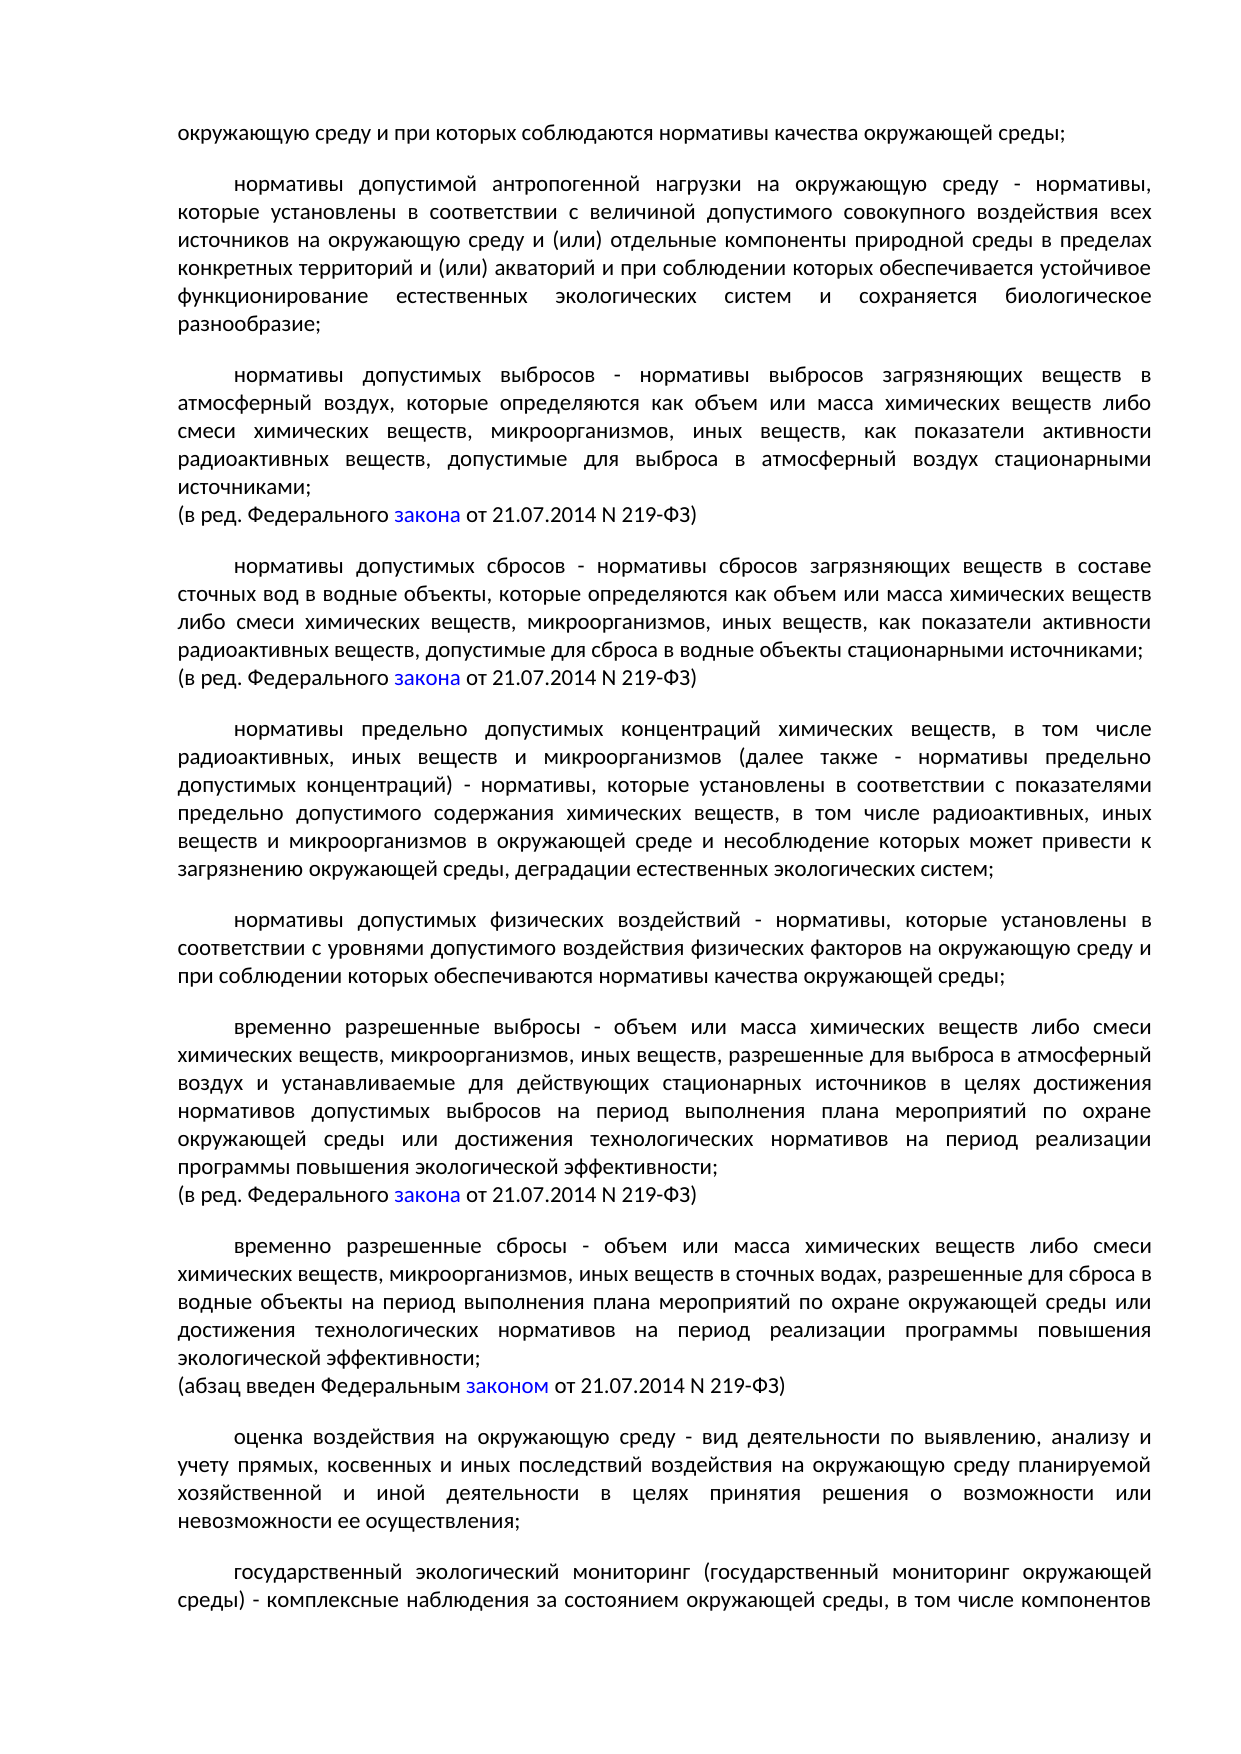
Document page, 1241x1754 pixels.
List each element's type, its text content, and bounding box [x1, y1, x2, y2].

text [177, 118, 1152, 146]
text нормативы допустимой антропогенной нагрузки на окружающую среду - нормативы, которые установлены в соответствии с величиной допустимого совокупного воздействия всех источников на окружающую среду и (или) отдельные компоненты природной среды в пределах конкретных территорий и (или) акваторий и при соблюдении которых обеспечивается устойчивое функционирование естественных экологических систем и сохраняется биологическое разнообразие; [177, 169, 1152, 337]
text нормативы допустимых сбросов - нормативы сбросов загрязняющих веществ в составе сточных вод в водные объекты, которые определяются как объем или масса химических веществ либо смеси химических веществ, микроорганизмов, иных веществ, как показатели активности радиоактивных веществ, допустимые для сброса в водные объекты стационарными источниками; [177, 551, 1152, 663]
text (в ред. Федерального закона от 21.07.2014 N 219-ФЗ) [177, 663, 1152, 691]
text нормативы предельно допустимых концентраций химических веществ, в том числе радиоактивных, иных веществ и микроорганизмов (далее также - нормативы предельно допустимых концентраций) - нормативы, которые установлены в соответствии с показателями предельно допустимого содержания химических веществ, в том числе радиоактивных, иных веществ и микроорганизмов в окружающей среде и несоблюдение которых может привести к загрязнению окружающей среды, деградации естественных экологических систем; [177, 714, 1152, 882]
text нормативы допустимых выбросов - нормативы выбросов загрязняющих веществ в атмосферный воздух, которые определяются как объем или масса химических веществ либо смеси химических веществ, микроорганизмов, иных веществ, как показатели активности радиоактивных веществ, допустимые для выброса в атмосферный воздух стационарными источниками; [177, 360, 1152, 500]
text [177, 1557, 1152, 1613]
text оценка воздействия на окружающую среду - вид деятельности по выявлению, анализу и учету прямых, косвенных и иных последствий воздействия на окружающую среду планируемой хозяйственной и иной деятельности в целях принятия решения о возможности или невозможности ее осуществления; [177, 1422, 1152, 1534]
text временно разрешенные выбросы - объем или масса химических веществ либо смеси химических веществ, микроорганизмов, иных веществ, разрешенные для выброса в атмосферный воздух и устанавливаемые для действующих стационарных источников в целях достижения нормативов допустимых выбросов на период выполнения плана мероприятий по охране окружающей среды или достижения технологических нормативов на период реализации программы повышения экологической эффективности; [177, 1012, 1152, 1180]
text временно разрешенные сбросы - объем или масса химических веществ либо смеси химических веществ, микроорганизмов, иных веществ в сточных водах, разрешенные для сброса в водные объекты на период выполнения плана мероприятий по охране окружающей среды или достижения технологических нормативов на период реализации программы повышения экологической эффективности; [177, 1231, 1152, 1371]
text нормативы допустимых физических воздействий - нормативы, которые установлены в соответствии с уровнями допустимого воздействия физических факторов на окружающую среду и при соблюдении которых обеспечиваются нормативы качества окружающей среды; [177, 905, 1152, 989]
text (в ред. Федерального закона от 21.07.2014 N 219-ФЗ) [177, 500, 1152, 528]
text (абзац введен Федеральным законом от 21.07.2014 N 219-ФЗ) [177, 1371, 1152, 1399]
text (в ред. Федерального закона от 21.07.2014 N 219-ФЗ) [177, 1180, 1152, 1208]
